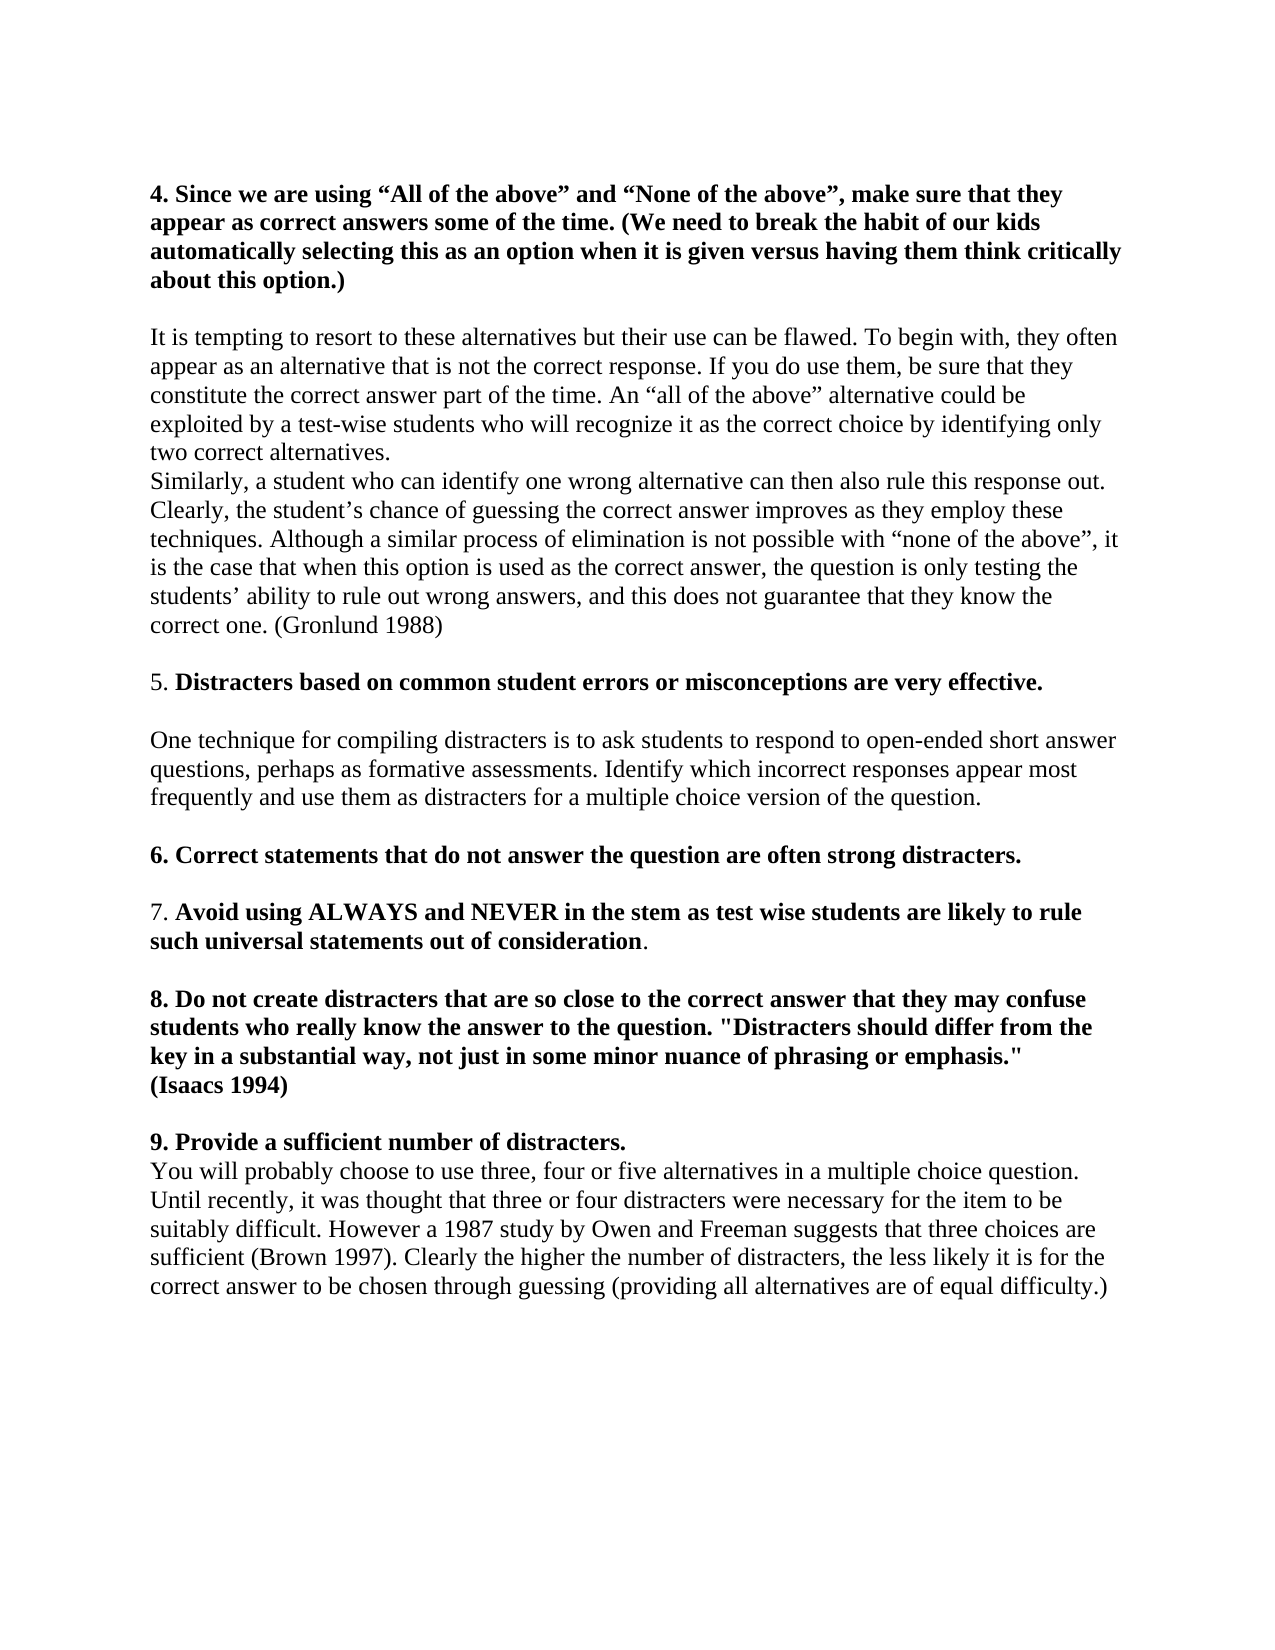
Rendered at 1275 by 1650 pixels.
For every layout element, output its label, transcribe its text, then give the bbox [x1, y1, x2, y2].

text You will probably choose to use three, four or five alternatives in a multiple choice question. [150, 1156, 1125, 1185]
text 4. Since we are using “All of the above” and “None of the above”, make sure that they appear as correct answers some of the time. (We need to break the habit of our kids automatically selecting this as an option when it is given versus having them think critically about this option.) [150, 179, 1125, 294]
text 7. Avoid using ALWAYS and NEVER in the stem as test wise students are likely to rule such universal statements out of consideration. [150, 897, 1125, 955]
text One technique for compiling distracters is to ask students to respond to open-ended short answer questions, perhaps as formative assessments. Identify which incorrect responses appear most frequently and use them as distracters for a multiple choice version of the question. [150, 725, 1125, 811]
text 8. Do not create distracters that are so close to the correct answer that they may confuse students who really know the answer to the question. "Distracters should differ from the key in a substantial way, not just in some minor nuance of phrasing or emphasis." [150, 984, 1125, 1070]
text 5. Distracters based on common student errors or misconceptions are very effective. [150, 667, 1125, 696]
text (Isaacs 1994) [150, 1070, 1125, 1099]
text 6. Correct statements that do not answer the question are often strong distracters. [150, 840, 1125, 869]
text Similarly, a student who can identify one wrong alternative can then also rule this response out. Clearly, the student’s chance of guessing the correct answer improves as they employ these techniques. Although a similar process of elimination is not possible with “none of the above”, it is the case that when this option is used as the correct answer, the question is only testing the students’ ability to rule out wrong answers, and this does not guarantee that they know the correct one. (Gronlund 1988) [150, 466, 1125, 639]
text Until recently, it was thought that three or four distracters were necessary for the item to be suitably difficult. However a 1987 study by Owen and Freeman suggests that three choices are sufficient (Brown 1997). Clearly the higher the number of distracters, the less likely it is for the correct answer to be chosen through guessing (providing all alternatives are of equal difficulty.) [150, 1185, 1125, 1300]
text It is tempting to resort to these alternatives but their use can be flawed. To begin with, they often appear as an alternative that is not the correct response. If you do use them, be sure that they constitute the correct answer part of the time. An “all of the above” alternative could be exploited by a test-wise students who will recognize it as the correct choice by identifying only two correct alternatives. [150, 322, 1125, 466]
text 9. Provide a sufficient number of distracters. [150, 1127, 1125, 1156]
